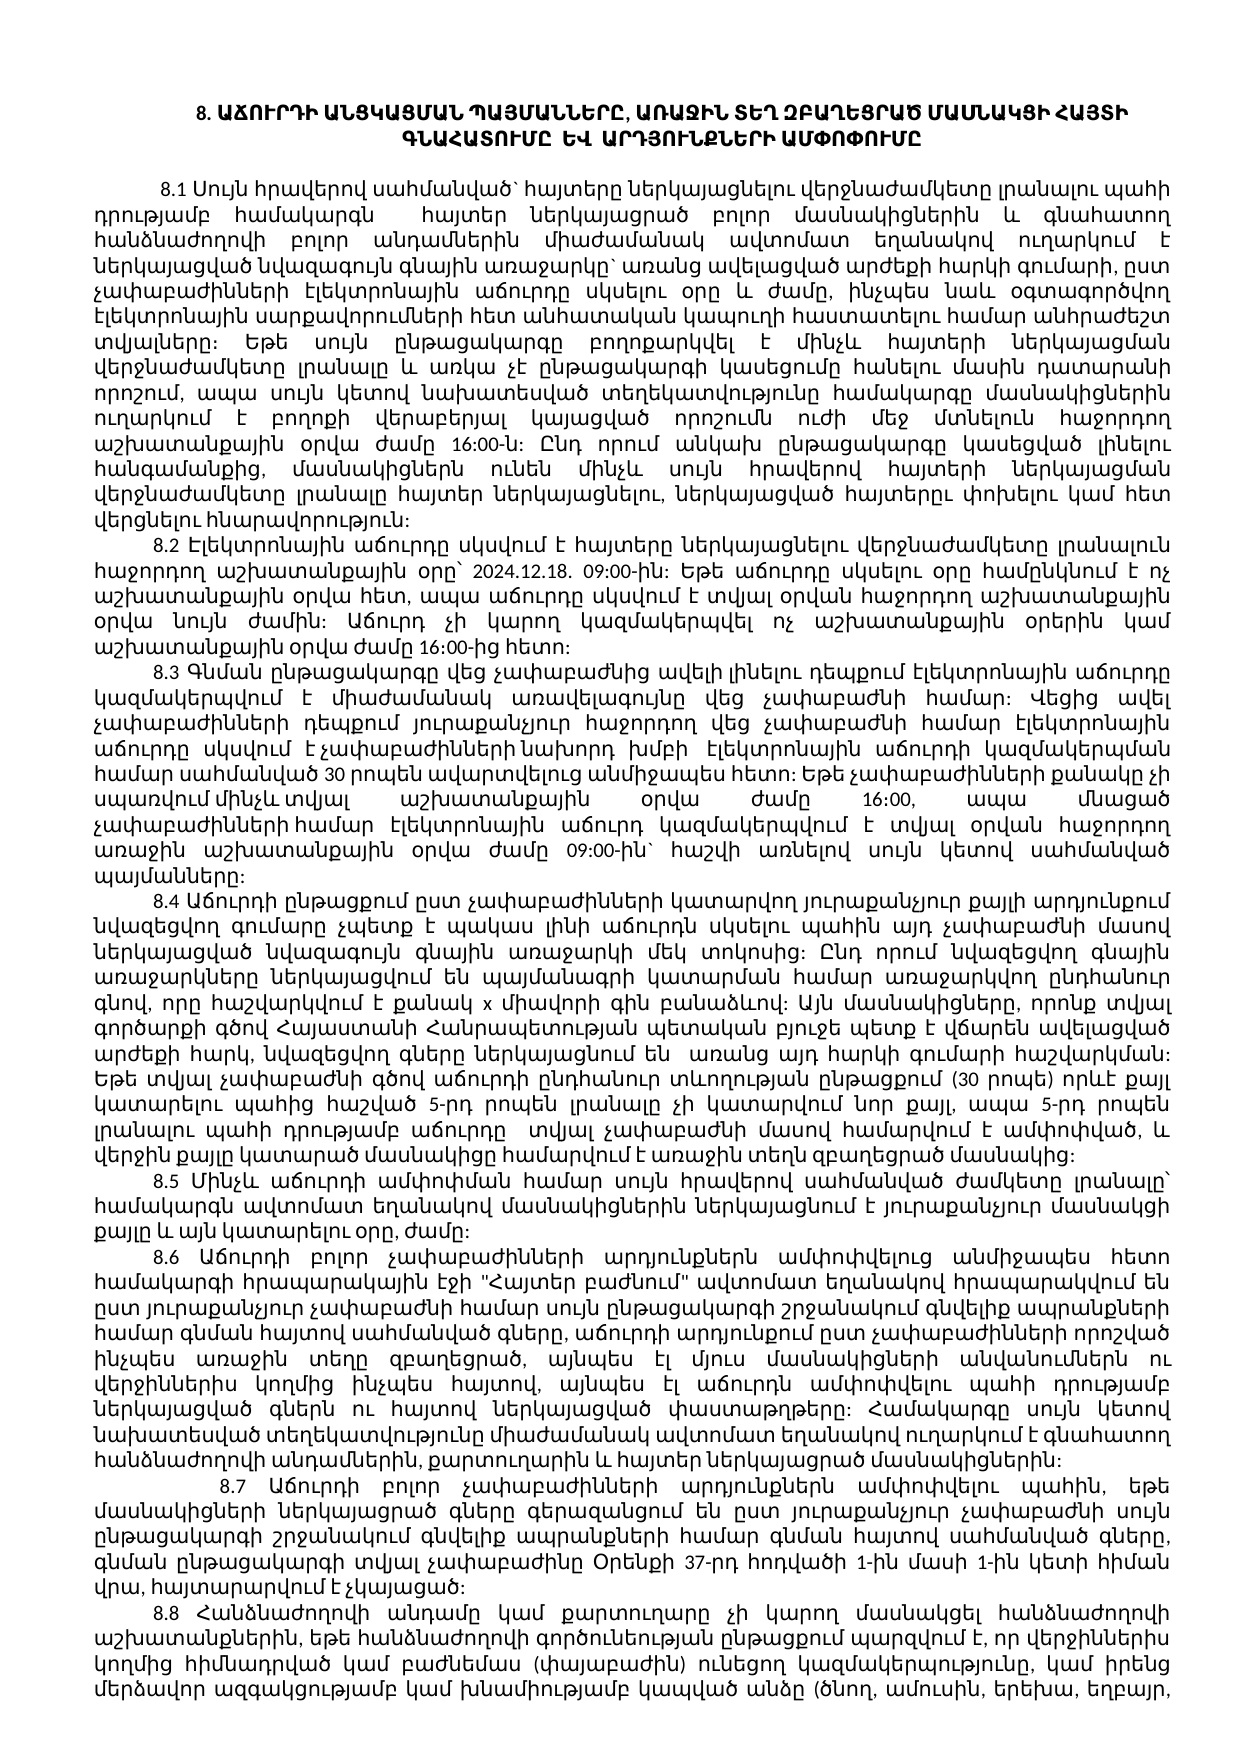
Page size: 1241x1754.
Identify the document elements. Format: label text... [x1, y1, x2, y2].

text 8.6 Աճուրդի բոլոր չափաբաժինների արդյունքներն ամփոփվելուց անմիջապես հետո համակարգի հրապարակային էջի "Հայտեր բաժնում" ավտոմատ եղանակով հրապարակվում են ըստ յուրաքանչյուր չափաբաժնի համար սույն ընթացակարգի շրջանակում գնվելիք ապրանքների համար գնման հայտով սահմանված գները, աճուրդի արդյունքում ըստ չափաբաժինների որոշված ինչպես առաջին տեղը զբաղեցրած, այնպես էլ մյուս մասնակիցների անվանումներն ու վերջիններիս կողմից ինչպես հայտով, այնպես էլ աճուրդն ամփոփվելու պահի դրությամբ ներկայացված գներն ու հայտով ներկայացված փաստաթղթերը: Համակարգը սույն կետով նախատեսված տեղեկատվությունը միաժամանակ ավտոմատ եղանակով ուղարկում է գնահատող հանձնաժողովի անդամներին, քարտուղարին և հայտեր ներկայացրած մասնակիցներին: [94, 1244, 1171, 1473]
text 8.2 Էլեկտրոնային աճուրդը սկսվում է հայտերը ներկայացնելու վերջնաժամկետը լրանալուն հաջորդող աշխատանքային օրը՝ 2024.12.18. 09:00 -ին: Եթե աճուրդը սկսելու օրը համընկնում է ոչ աշխատանքային օրվա հետ, ապա աճուրդը սկսվում է տվյալ օրվան հաջորդող աշխատանքային օրվա նույն ժամին: Աճուրդ չի կարող կազմակերպվել ոչ աշխատանքային օրերին կամ աշխատանքային օրվա ժամը 16։00-ից հետո: [94, 532, 1171, 659]
text 8.4 Աճուրդի ընթացքում ըստ չափաբաժինների կատարվող յուրաքանչյուր քայլի արդյունքում նվազեցվող գումարը չպետք է պակաս լինի աճուրդն սկսելու պահին այդ չափաբաժնի մասով ներկայացված նվազագույն գնային առաջարկի մեկ տոկոսից: Ընդ որում նվազեցվող գնային առաջարկները ներկայացվում են պայմանագրի կատարման համար առաջարկվող ընդհանուր գնով, որը հաշվարկվում է քանակ x միավորի գին բանաձևով: Այն մասնակիցները, որոնք տվյալ գործարքի գծով Հայաստանի Հանրապետության պետական բյուջե պետք է վճարեն ավելացված արժեքի հարկ, նվազեցվող գները ներկայացնում են առանց այդ հարկի գումարի հաշվարկման: Եթե տվյալ չափաբաժնի գծով աճուրդի ընդհանուր տևողության ընթացքում (30 րոպե) որևէ քայլ կատարելու պահից հաշված 5-րդ րոպեն լրանալը չի կատարվում նոր քայլ, ապա 5-րդ րոպեն լրանալու պահի դրությամբ աճուրդը տվյալ չափաբաժնի մասով համարվում է ամփոփված, և վերջին քայլը կատարած մասնակիցը համարվում է առաջին տեղն զբաղեցրած մասնակից: [94, 888, 1171, 1168]
text 8.5 Մինչև աճուրդի ամփոփման համար սույն հրավերով սահմանված ժամկետը լրանալը՝ համակարգն ավտոմատ եղանակով մասնակիցներին ներկայացնում է յուրաքանչյուր մասնակցի քայլը և այն կատարելու օրը, ժամը: [94, 1168, 1171, 1244]
text 8.3 Գնման ընթացակարգը վեց չափաբաժնից ավելի լինելու դեպքում էլեկտրոնային աճուրդը կազմակերպվում է միաժամանակ առավելագույնը վեց չափաբաժնի համար: Վեցից ավել չափաբաժինների դեպքում յուրաքանչյուր հաջորդող վեց չափաբաժնի համար էլեկտրոնային աճուրդը սկսվում է չափաբաժինների նախորդ խմբի էլեկտրոնային աճուրդի կազմակերպման համար սահմանված 30 րոպեն ավարտվելուց անմիջապես հետո: Եթե չափաբաժինների քանակը չի սպառվում մինչև տվյալ աշխատանքային օրվա ժամը 16։00, ապա մնացած չափաբաժինների համար էլեկտրոնային աճուրդ կազմակերպվում է տվյալ օրվան հաջորդող առաջին աշխատանքային օրվա ժամը 09:00-ին` հաշվի առնելով սույն կետով սահմանված պայմանները: [94, 659, 1171, 888]
text ԳՆԱՀԱՏՈՒՄԸ ԵՎ ԱՐԴՅՈՒՆՔՆԵՐԻ ԱՄՓՈՓՈՒՄԸ [94, 126, 1171, 151]
text 8.7 Աճուրդի բոլոր չափաբաժինների արդյունքներն ամփոփվելու պահին, եթե մասնակիցների ներկայացրած գները գերազանցում են ըստ յուրաքանչյուր չափաբաժնի սույն ընթացակարգի շրջանակում գնվելիք ապրանքների համար գնման հայտով սահմանված գները, գնման ընթացակարգի տվյալ չափաբաժինը Օրենքի 37-րդ հոդվածի 1-ին մասի 1-ին կետի հիման վրա, հայտարարվում է չկայացած: [94, 1473, 1171, 1600]
text 8.1 Սույն հրավերով սահմանված` հայտերը ներկայացնելու վերջնաժամկետը լրանալու պահի դրությամբ համակարգն հայտեր ներկայացրած բոլոր մասնակիցներին և գնահատող հանձնաժողովի բոլոր անդամներին միաժամանակ ավտոմատ եղանակով ուղարկում է ներկայացված նվազագույն գնային առաջարկը` առանց ավելացված արժեքի հարկի գումարի, ըստ չափաբաժինների էլեկտրոնային աճուրդը սկսելու օրը և ժամը, ինչպես նաև օգտագործվող էլեկտրոնային սարքավորումների հետ անհատական կապուղի հաստատելու համար անհրաժեշտ տվյալները։ Եթե սույն ընթացակարգը բողոքարկվել է մինչև հայտերի ներկայացման վերջնաժամկետը լրանալը և առկա չէ ընթացակարգի կասեցումը հանելու մասին դատարանի որոշում, ապա սույն կետով նախատեսված տեղեկատվությունը համակարգը մասնակիցներին ուղարկում է բողոքի վերաբերյալ կայացված որոշումն ուժի մեջ մտնելուն հաջորդող աշխատանքային օրվա ժամը 16:00-ն: Ընդ որում անկախ ընթացակարգը կասեցված լինելու հանգամանքից, մասնակիցներն ունեն մինչև սույն հրավերով հայտերի ներկայացման վերջնաժամկետը լրանալը հայտեր ներկայացնելու, ներկայացված հայտերըւ փոխելու կամ հետ վերցնելու հնարավորություն: [94, 177, 1171, 532]
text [94, 1600, 1171, 1702]
text 8. ԱՃՈՒՐԴԻ ԱՆՑԿԱՑՄԱՆ ՊԱՅՄԱՆՆԵՐԸ, ԱՌԱՋԻՆ ՏԵՂ ԶԲԱՂԵՑՐԱԾ ՄԱՍՆԱԿՑԻ ՀԱՅՏԻ [94, 100, 1171, 126]
